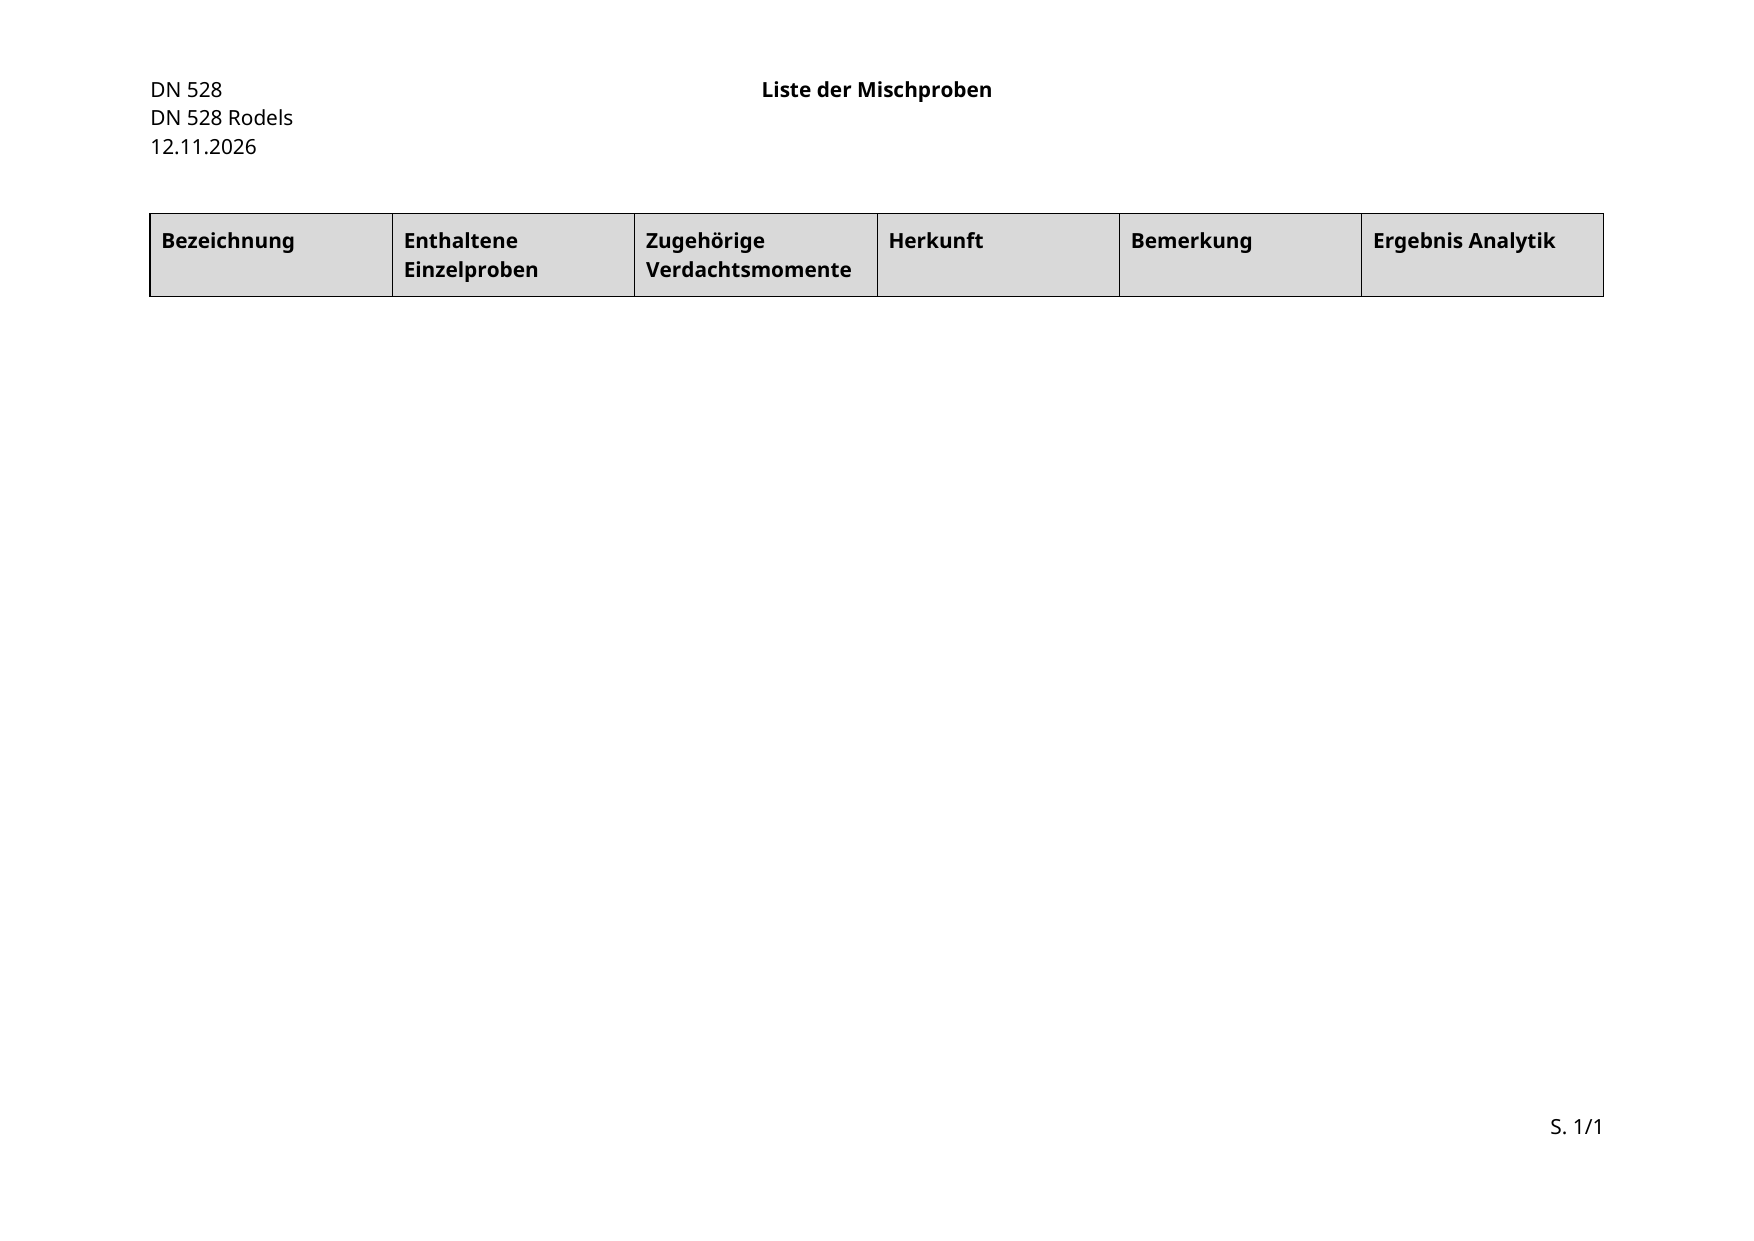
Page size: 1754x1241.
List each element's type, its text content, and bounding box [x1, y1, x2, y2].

table_header Enthaltene Einzelproben [393, 214, 634, 296]
table_header Ergebnis Analytik [1362, 214, 1603, 296]
table_header Herkunft [878, 214, 1119, 296]
table_header Bemerkung [1120, 214, 1361, 296]
table_header Bezeichnung [151, 214, 392, 296]
table_header Zugehörige Verdachtsmomente [635, 214, 877, 296]
